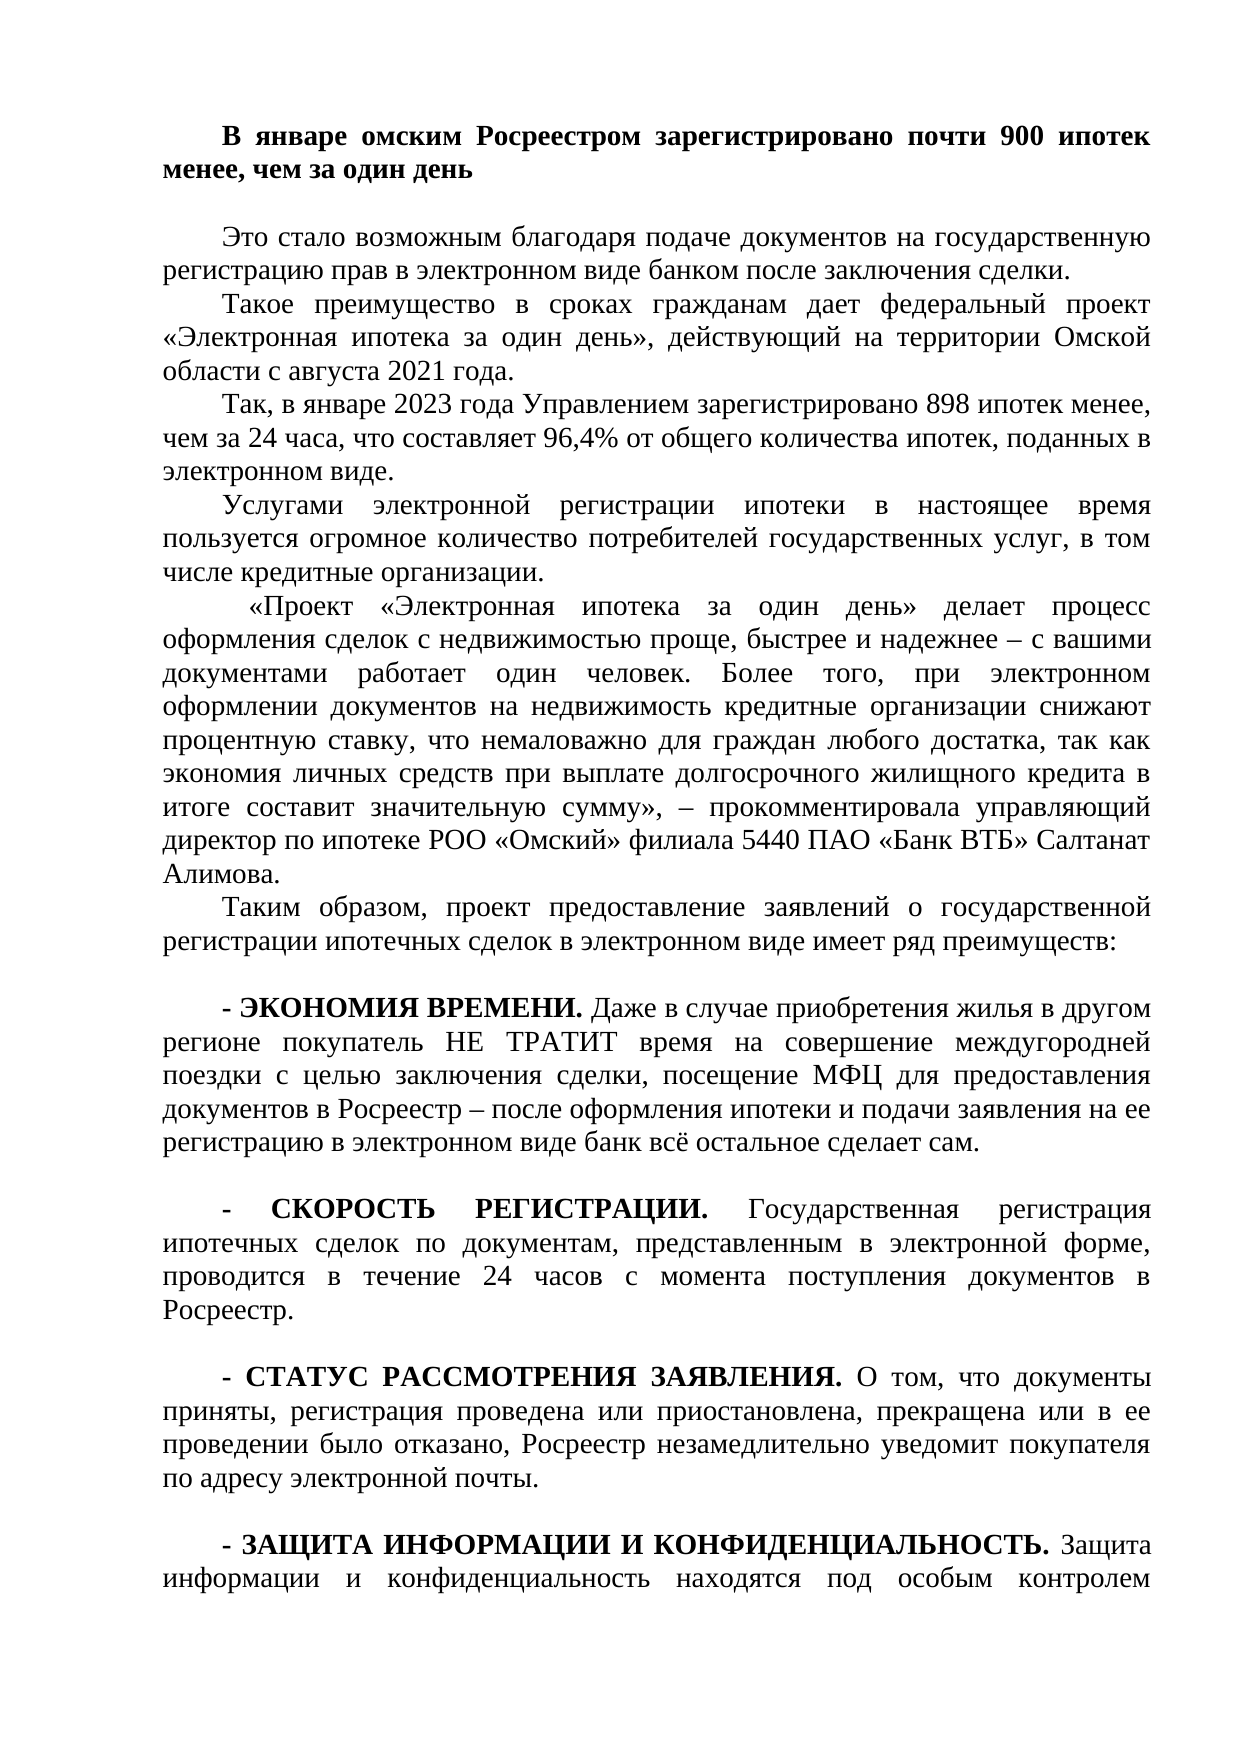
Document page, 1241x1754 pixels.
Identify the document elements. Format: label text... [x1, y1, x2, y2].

text Услугами электронной регистрации ипотеки в настоящее время пользуется огромное количество потребителей государственных услуг, в том числе кредитные организации. [162, 487, 1152, 588]
text В январе омским Росреестром зарегистрировано почти 900 ипотек менее, чем за один день [162, 118, 1152, 185]
text - ЭКОНОМИЯ ВРЕМЕНИ. Даже в случае приобретения жилья в другом регионе покупатель НЕ ТРАТИТ время на совершение междугородней поездки с целью заключения сделки, посещение МФЦ для предоставления документов в Росреестр – после оформления ипотеки и подачи заявления на ее регистрацию в электронном виде банк всё остальное сделает сам. [162, 990, 1152, 1158]
text «Проект «Электронная ипотека за один день» делает процесс оформления сделок с недвижимостью проще, быстрее и надежнее – c вашими документами работает один человек. Более того, при электронном оформлении документов на недвижимость кредитные организации снижают процентную ставку, что немаловажно для граждан любого достатка, так как экономия личных средств при выплате долгосрочного жилищного кредита в итоге составит значительную сумму», – прокомментировала управляющий директор по ипотеке РОО «Омский» филиала 5440 ПАО «Банк ВТБ» Салтанат Алимова. [162, 588, 1152, 889]
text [162, 1527, 1152, 1594]
text Так, в январе 2023 года Управлением зарегистрировано 898 ипотек менее, чем за 24 часа, что составляет 96,4% от общего количества ипотек, поданных в электронном виде. [162, 386, 1152, 487]
text Это стало возможным благодаря подаче документов на государственную регистрацию прав в электронном виде банком после заключения сделки. [162, 219, 1152, 286]
text Такое преимущество в сроках гражданам дает федеральный проект «Электронная ипотека за один день», действующий на территории Омской области с августа 2021 года. [162, 286, 1152, 386]
text - СТАТУС РАССМОТРЕНИЯ ЗАЯВЛЕНИЯ. О том, что документы приняты, регистрация проведена или приостановлена, прекращена или в ее проведении было отказано, Росреестр незамедлительно уведомит покупателя по адресу электронной почты. [162, 1359, 1152, 1493]
text - СКОРОСТЬ РЕГИСТРАЦИИ. Государственная регистрация ипотечных сделок по документам, представленным в электронной форме, проводится в течение 24 часов с момента поступления документов в Росреестр. [162, 1191, 1152, 1326]
text Таким образом, проект предоставление заявлений о государственной регистрации ипотечных сделок в электронном виде имеет ряд преимуществ: [162, 889, 1152, 957]
